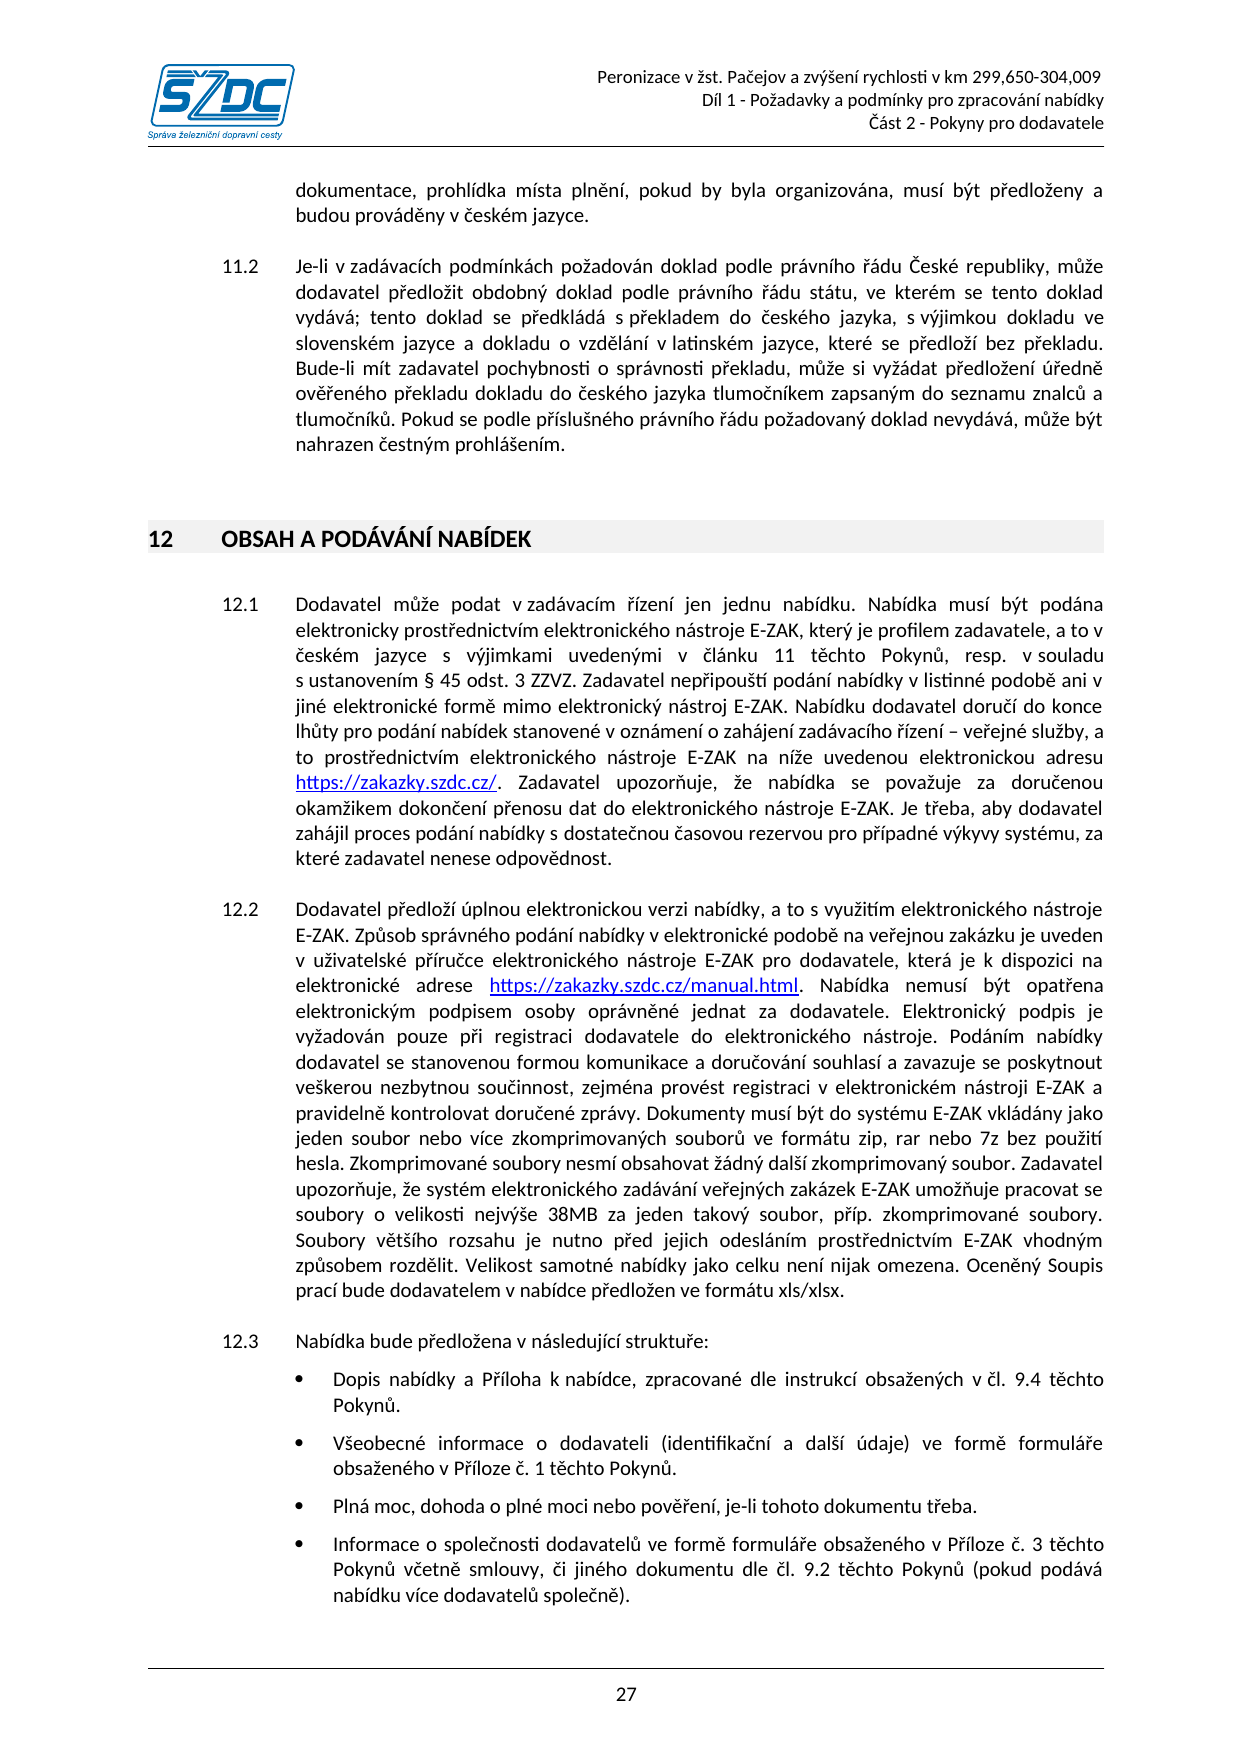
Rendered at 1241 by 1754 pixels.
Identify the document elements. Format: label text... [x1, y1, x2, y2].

subtitle OBSAH A PODÁVÁNÍ NABÍDEK [148, 520, 1104, 553]
list Všeobecné informace o dodavateli (identifikační a další údaje) ve formě formuláře obsaženého v Příloze č. 1 těchto Pokynů. [295, 1430, 1104, 1481]
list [222, 177, 1104, 228]
list Dopis nabídky a Příloha k nabídce, zpracované dle instrukcí obsažených v čl. 9.4 těchto Pokynů. [295, 1366, 1104, 1417]
list Plná moc, dohoda o plné moci nebo pověření, je-li tohoto dokumentu třeba. [295, 1493, 1104, 1518]
list Dodavatel může podat v zadávacím řízení jen jednu nabídku. Nabídka musí být podána elektronicky prostřednictvím elektronického nástroje E-ZAK, který je profilem zadavatele, a to v českém jazyce s výjimkami uvedenými v článku 11 těchto Pokynů, resp. v souladu s ustanovením § 45 odst. 3 ZZVZ. Zadavatel nepřipouští podání nabídky v listinné podobě ani v jiné elektronické formě mimo elektronický nástroj E-ZAK. Nabídku dodavatel doručí do konce lhůty pro podání nabídek stanovené v oznámení o zahájení zadávacího řízení – veřejné služby, a to prostřednictvím elektronického nástroje E-ZAK na níže uvedenou elektronickou adresu https://zakazky.szdc.cz/. Zadavatel upozorňuje, že nabídka se považuje za doručenou okamžikem dokončení přenosu dat do elektronického nástroje E-ZAK. Je třeba, aby dodavatel zahájil proces podání nabídky s dostatečnou časovou rezervou pro případné výkyvy systému, za které zadavatel nenese odpovědnost. [222, 591, 1104, 871]
list Je-li v zadávacích podmínkách požadován doklad podle právního řádu České republiky, může dodavatel předložit obdobný doklad podle právního řádu státu, ve kterém se tento doklad vydává; tento doklad se předkládá s překladem do českého jazyka, s výjimkou dokladu ve slovenském jazyce a dokladu o vzdělání v latinském jazyce, které se předloží bez překladu. Bude-li mít zadavatel pochybnosti o správnosti překladu, může si vyžádat předložení úředně ověřeného překladu dokladu do českého jazyka tlumočníkem zapsaným do seznamu znalců a tlumočníků. Pokud se podle příslušného právního řádu požadovaný doklad nevydává, může být nahrazen čestným prohlášením. [222, 253, 1104, 457]
list Informace o společnosti dodavatelů ve formě formuláře obsaženého v Příloze č. 3 těchto Pokynů včetně smlouvy, či jiného dokumentu dle čl. 9.2 těchto Pokynů (pokud podává nabídku více dodavatelů společně). [295, 1531, 1104, 1607]
list Nabídka bude předložena v následující struktuře: [222, 1328, 1104, 1354]
list Dodavatel předloží úplnou elektronickou verzi nabídky, a to s využitím elektronického nástroje E-ZAK. Způsob správného podání nabídky v elektronické podobě na veřejnou zakázku je uveden v uživatelské příručce elektronického nástroje E-ZAK pro dodavatele, která je k dispozici na elektronické adrese https://zakazky.szdc.cz/manual.html. Nabídka nemusí být opatřena elektronickým podpisem osoby oprávněné jednat za dodavatele. Elektronický podpis je vyžadován pouze při registraci dodavatele do elektronického nástroje. Podáním nabídky dodavatel se stanovenou formou komunikace a doručování souhlasí a zavazuje se poskytnout veškerou nezbytnou součinnost, zejména provést registraci v elektronickém nástroji E-ZAK a pravidelně kontrolovat doručené zprávy. Dokumenty musí být do systému E-ZAK vkládány jako jeden soubor nebo více zkomprimovaných souborů ve formátu zip, rar nebo 7z bez použití hesla. Zkomprimované soubory nesmí obsahovat žádný další zkomprimovaný soubor. Zadavatel upozorňuje, že systém elektronického zadávání veřejných zakázek E-ZAK umožňuje pracovat se soubory o velikosti nejvýše 38MB za jeden takový soubor, příp. zkomprimované soubory. Soubory většího rozsahu je nutno před jejich odesláním prostřednictvím E-ZAK vhodným způsobem rozdělit. Velikost samotné nabídky jako celku není nijak omezena. Oceněný Soupis prací bude dodavatelem v nabídce předložen ve formátu xls/xlsx. [222, 896, 1104, 1303]
